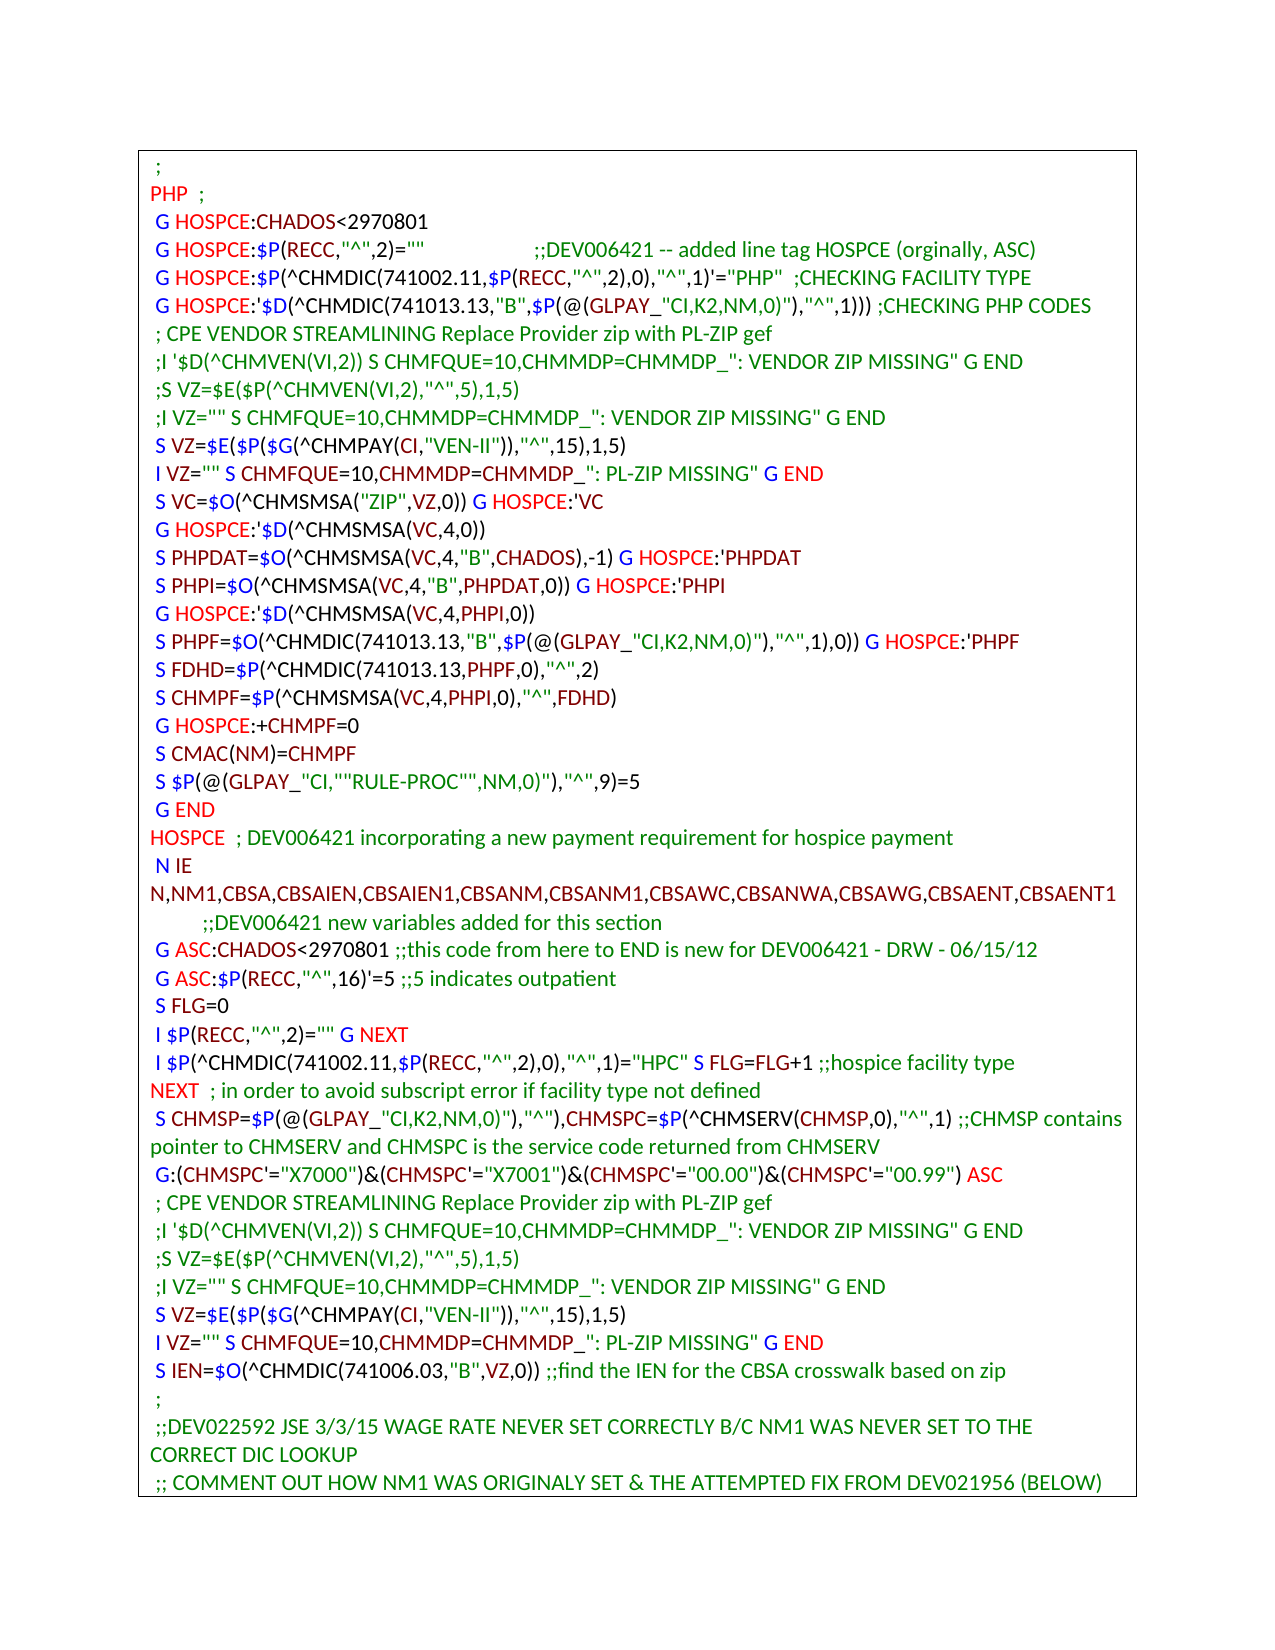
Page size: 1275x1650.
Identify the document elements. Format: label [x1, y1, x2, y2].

table_header [139, 151, 1136, 1496]
